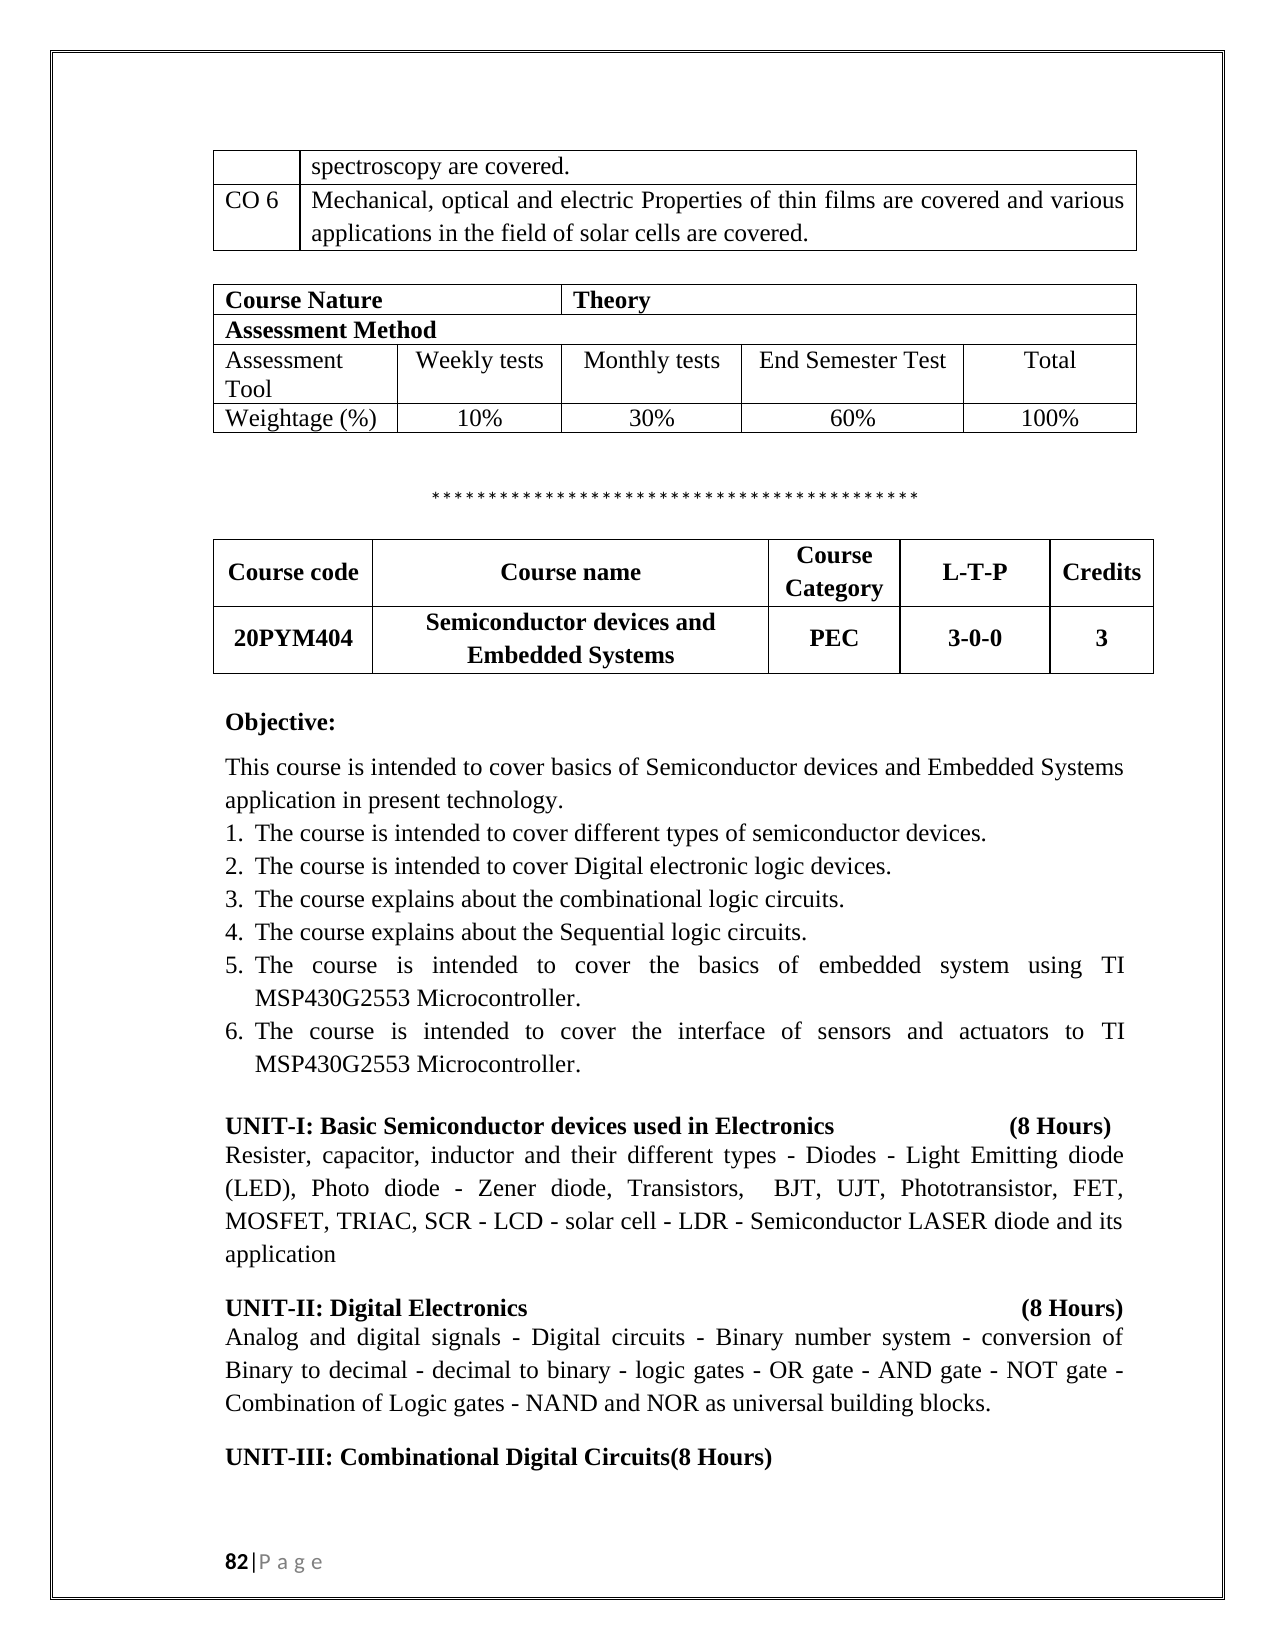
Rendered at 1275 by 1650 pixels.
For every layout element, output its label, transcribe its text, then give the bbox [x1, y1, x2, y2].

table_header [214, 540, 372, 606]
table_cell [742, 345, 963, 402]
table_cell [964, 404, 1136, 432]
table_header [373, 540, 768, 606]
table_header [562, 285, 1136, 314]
list The course explains about the Sequential logic circuits. [225, 917, 1125, 946]
text UNIT-III: Combinational Digital Circuits(8 Hours) [225, 1442, 1125, 1470]
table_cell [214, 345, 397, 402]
text UNIT-I: Basic Semiconductor devices used in Electronics (8 Hours) [225, 1111, 1125, 1140]
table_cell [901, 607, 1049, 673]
list The course is intended to cover Digital electronic logic devices. [225, 851, 1125, 880]
text Analog and digital signals - Digital circuits - Binary number system - conversion of Binary to decimal - decimal to binary - logic gates - OR gate - AND gate - NOT gate - Combination of Logic gates - NAND and NOR as universal building blocks. [225, 1322, 1125, 1416]
list The course explains about the combinational logic circuits. [225, 884, 1125, 913]
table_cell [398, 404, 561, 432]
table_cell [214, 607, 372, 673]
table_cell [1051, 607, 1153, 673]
list The course is intended to cover different types of semiconductor devices. [225, 818, 1125, 847]
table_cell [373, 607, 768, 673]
text UNIT-II: Digital Electronics (8 Hours) [225, 1293, 1125, 1322]
text Objective: [225, 707, 1125, 736]
list The course is intended to cover the interface of sensors and actuators to TI MSP430G2553 Microcontroller. [225, 1016, 1125, 1078]
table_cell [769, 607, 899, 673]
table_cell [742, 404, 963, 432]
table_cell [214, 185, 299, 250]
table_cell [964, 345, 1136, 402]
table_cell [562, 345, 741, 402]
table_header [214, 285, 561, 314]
text ******************************************* [225, 486, 1125, 514]
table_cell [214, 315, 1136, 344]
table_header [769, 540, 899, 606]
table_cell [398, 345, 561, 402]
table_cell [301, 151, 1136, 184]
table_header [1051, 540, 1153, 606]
list The course is intended to cover the basics of embedded system using TI MSP430G2553 Microcontroller. [225, 950, 1125, 1012]
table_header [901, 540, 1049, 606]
text This course is intended to cover basics of Semiconductor devices and Embedded Systems application in present technology. [225, 752, 1125, 814]
text Resister, capacitor, inductor and their different types - Diodes - Light Emitting diode (LED), Photo diode - Zener diode, Transistors, BJT, UJT, Phototransistor, FET, MOSFET, TRIAC, SCR - LCD - solar cell - LDR - Semiconductor LASER diode and its application [225, 1140, 1125, 1268]
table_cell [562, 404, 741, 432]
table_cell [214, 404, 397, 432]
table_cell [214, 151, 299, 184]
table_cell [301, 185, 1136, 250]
